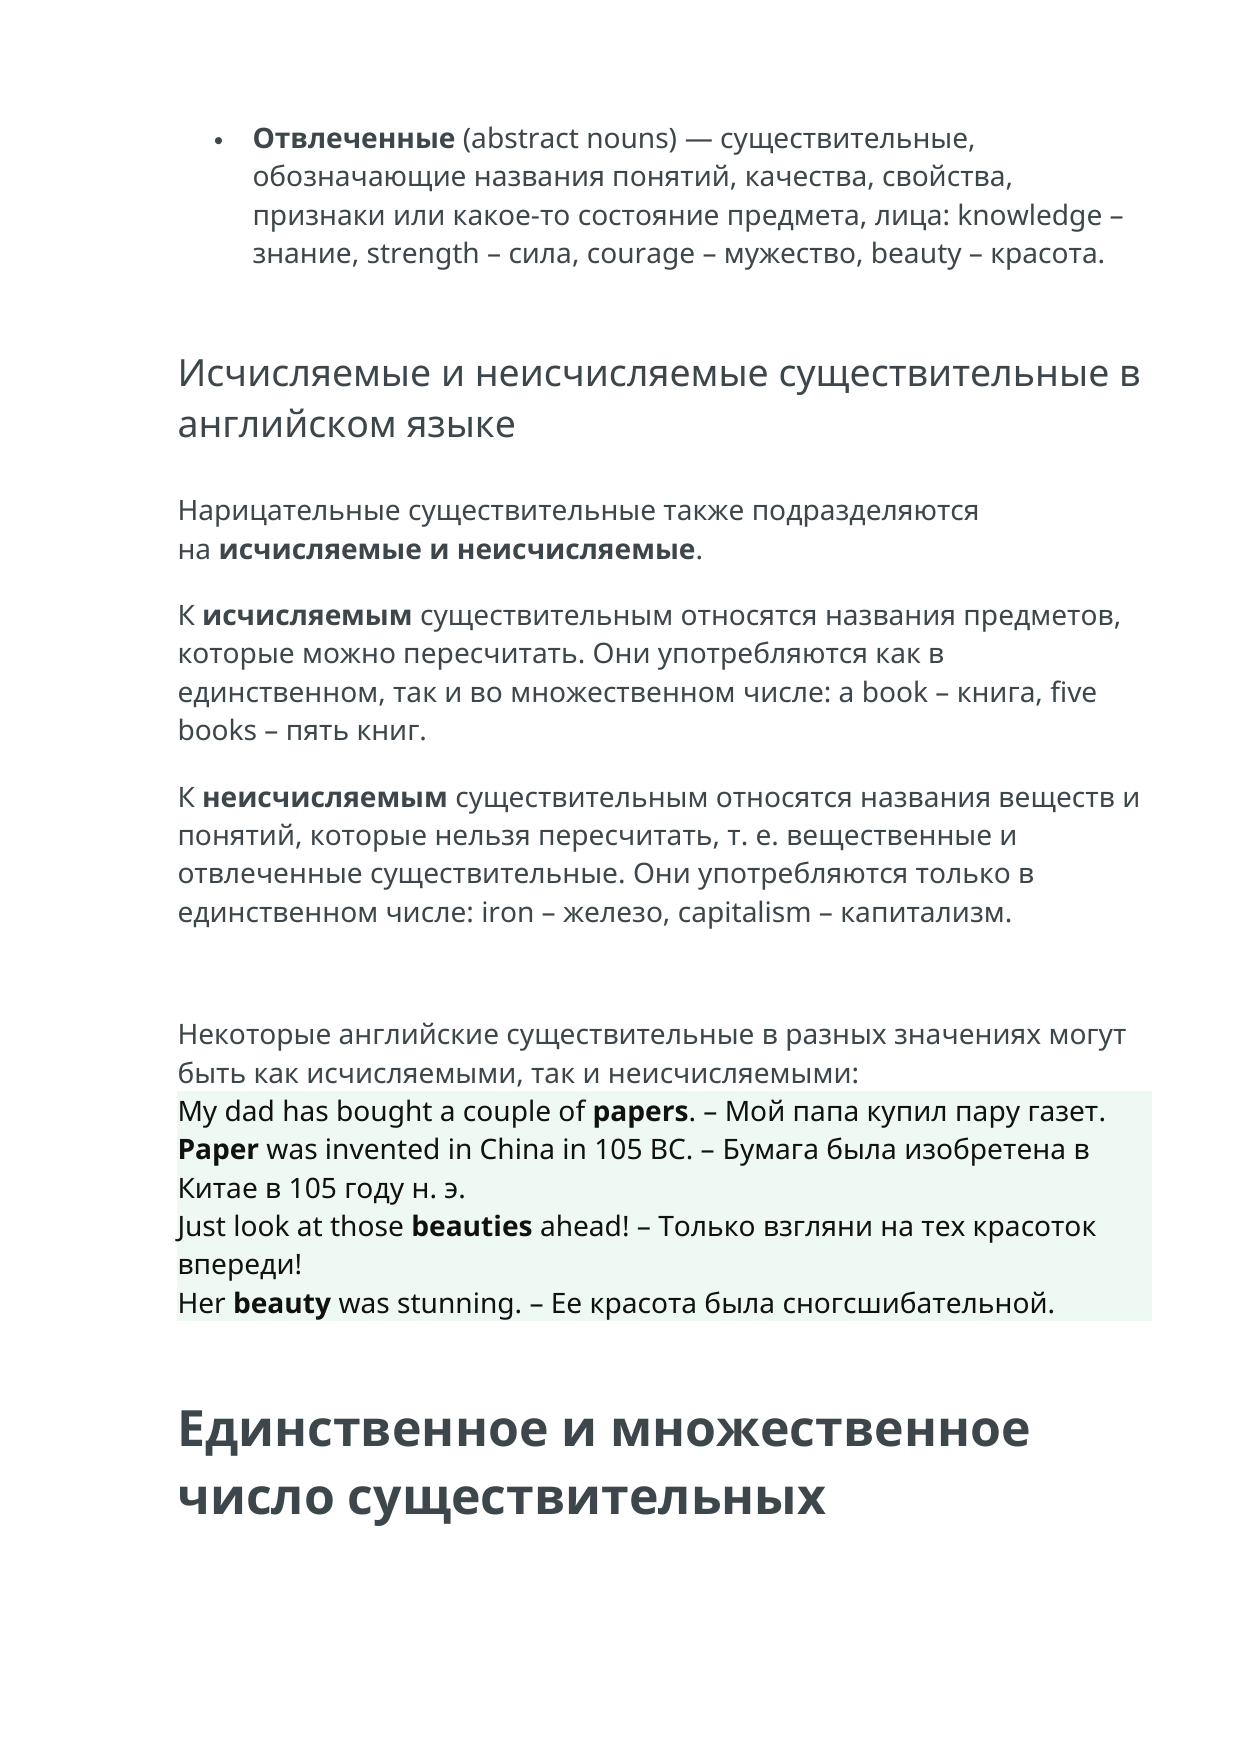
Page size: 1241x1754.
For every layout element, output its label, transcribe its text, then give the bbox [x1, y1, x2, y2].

text К исчисляемым существительным относятся названия предметов, которые можно пересчитать. Они употребляются как в единственном, так и во множественном числе: a book – книга, five books – пять книг. [177, 596, 1152, 749]
text Единственное и множественное число существительных [177, 1393, 1152, 1529]
text Нарицательные существительные также подразделяются на исчисляемые и неисчисляемые. [177, 491, 1152, 567]
text Некоторые английские существительные в разных значениях могут быть как исчисляемыми, так и неисчисляемыми: [177, 1014, 1152, 1091]
text Исчисляемые и неисчисляемые существительные в английском языке [177, 346, 1152, 448]
text Just look at those beauties ahead! – Только взгляни на тех красоток впереди! Her beauty was stunning. – Ее красота была сногсшибательной. [177, 1206, 1152, 1321]
text К неисчисляемым существительным относятся названия веществ и понятий, которые нельзя пересчитать, т. е. вещественные и отвлеченные существительные. Они употребляются только в единственном числе: iron – железо, capitalism – капитализм. [177, 777, 1152, 930]
list Отвлеченные (abstract nouns) — существительные, обозначающие названия понятий, качества, свойства, признаки или какое-то состояние предмета, лица: knowledge – знание, strength – сила, courage – мужество, beauty – красота. [215, 118, 1152, 271]
text My dad has bought a couple of papers. – Мой папа купил пару газет. Paper was invented in China in 105 BC. – Бумага была изобретена в Китае в 105 году н. э. [177, 1091, 1152, 1206]
